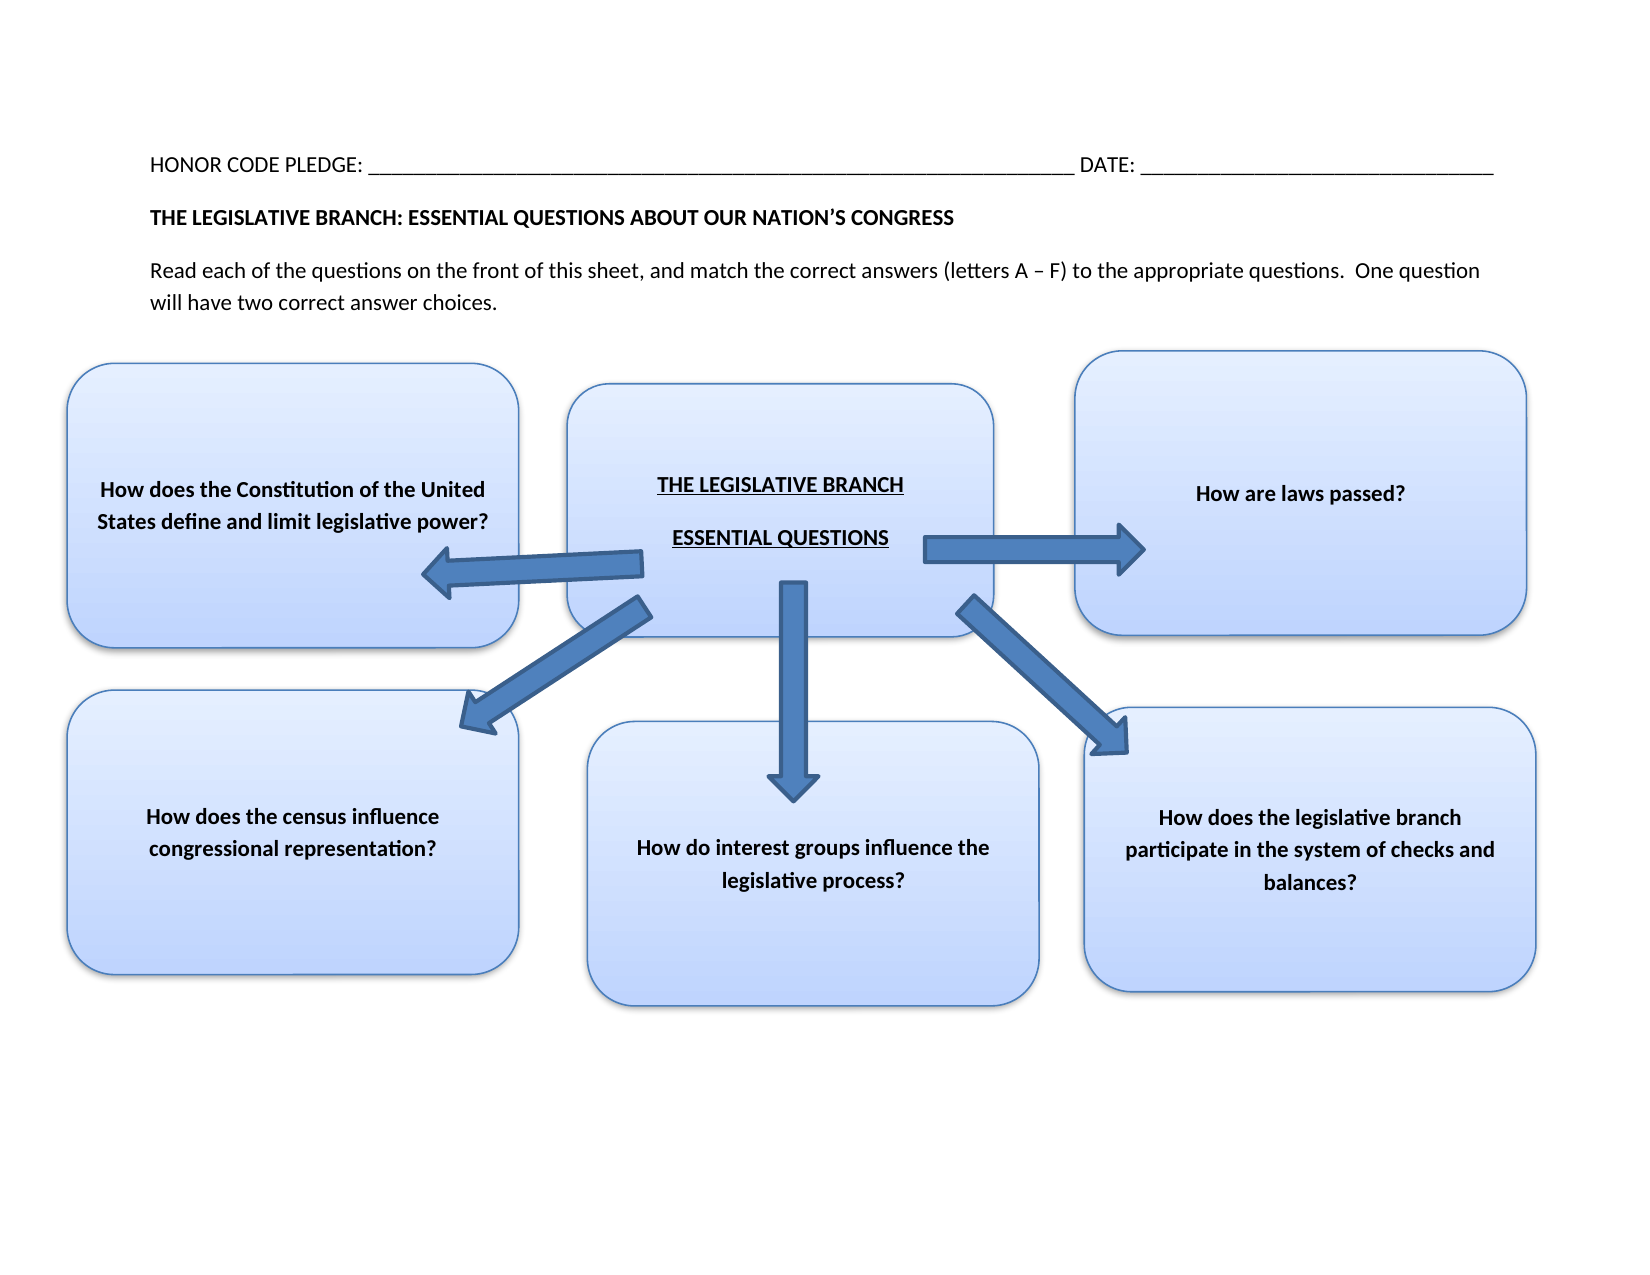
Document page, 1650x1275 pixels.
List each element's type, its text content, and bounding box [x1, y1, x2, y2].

text HONOR CODE PLEDGE: ______________________________________________________________ DATE: _______________________________ [150, 150, 1500, 178]
text Read each of the questions on the front of this sheet, and match the correct answers (letters A – F) to the appropriate questions. One question will have two correct answer choices. [150, 256, 1500, 316]
text THE LEGISLATIVE BRANCH: ESSENTIAL QUESTIONS ABOUT OUR NATION’S CONGRESS [150, 203, 1500, 231]
